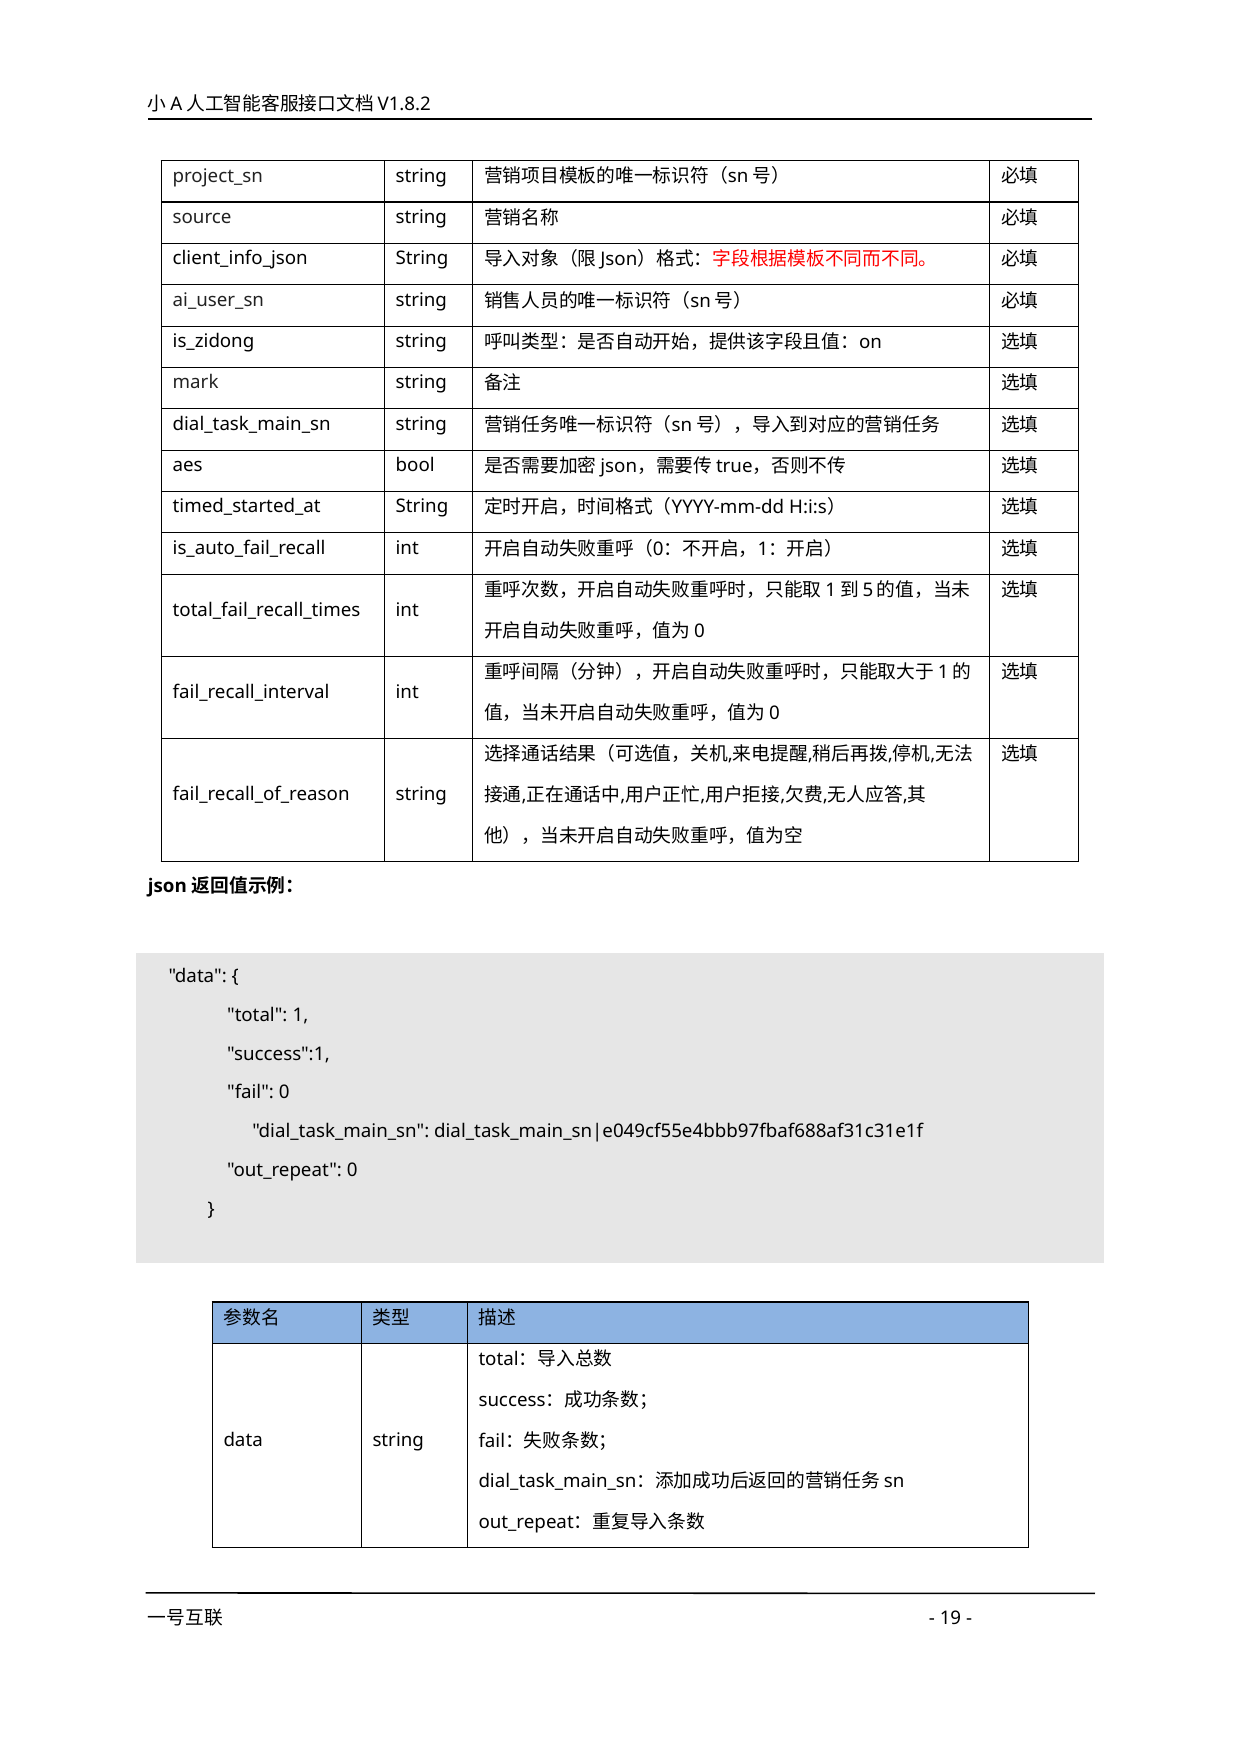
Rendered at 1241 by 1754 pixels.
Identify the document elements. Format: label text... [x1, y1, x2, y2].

table_cell String [385, 244, 472, 284]
table_cell project_sn [162, 161, 384, 201]
table_cell 重呼间隔（分钟），开启自动失败重呼时，只能取大于1的值，当未开启自动失败重呼，值为0 [473, 657, 989, 738]
table_cell 必填 [990, 285, 1078, 326]
table_cell 必填 [990, 244, 1078, 284]
table_cell is_auto_fail_recall [162, 533, 384, 574]
table_cell 选填 [990, 575, 1078, 656]
table_header 描述 [468, 1303, 1028, 1343]
table_cell 是否需要加密json，需要传true，否则不传 [473, 451, 989, 491]
table_cell bool [385, 451, 472, 491]
table_cell string [385, 368, 472, 408]
table_cell string [385, 739, 472, 861]
table_cell string [385, 327, 472, 367]
table_cell fail_recall_of_reason [162, 739, 384, 861]
table_cell 选填 [990, 368, 1078, 408]
table_header 类型 [362, 1303, 467, 1343]
table_cell int [385, 657, 472, 738]
table_cell timed_started_at [162, 492, 384, 532]
table_cell 选填 [990, 533, 1078, 574]
table_cell mark [162, 368, 384, 408]
table_cell aes [162, 451, 384, 491]
table_cell 备注 [473, 368, 989, 408]
table_cell string [362, 1344, 467, 1547]
table_cell 销售人员的唯一标识符（sn号） [473, 285, 989, 326]
table_cell 重呼次数，开启自动失败重呼时，只能取1到5的值，当未开启自动失败重呼，值为0 [473, 575, 989, 656]
table_cell total：导入总数 success：成功条数； fail：失败条数； dial_task_main_sn：添加成功后返回的营销任务sn out_repeat：重复导入条数 [468, 1344, 1028, 1547]
table_cell 选填 [990, 492, 1078, 532]
table_cell string [385, 409, 472, 449]
table_cell 必填 [990, 203, 1078, 243]
table_cell fail_recall_interval [162, 657, 384, 738]
table_cell string [385, 161, 472, 201]
table_cell String [385, 492, 472, 532]
table_cell client_info_json [162, 244, 384, 284]
table_cell 选填 [990, 739, 1078, 861]
table_cell 选填 [990, 451, 1078, 491]
table_cell 必填 [990, 161, 1078, 201]
table_cell 选择通话结果（可选值，关机,来电提醒,稍后再拨,停机,无法接通,正在通话中,用户正忙,用户拒接,欠费,无人应答,其他），当未开启自动失败重呼，值为空 [473, 739, 989, 861]
table_cell 定时开启，时间格式（YYYY-mm-dd H:i:s） [473, 492, 989, 532]
table_cell string [385, 285, 472, 326]
table_cell 呼叫类型：是否自动开始，提供该字段且值：on [473, 327, 989, 367]
table_cell 开启自动失败重呼（0：不开启，1：开启） [473, 533, 989, 574]
table_cell 营销项目模板的唯一标识符（sn号） [473, 161, 989, 201]
table_cell ai_user_sn [162, 285, 384, 326]
table_header "data": { "total": 1, "success":1, "fail": 0 "dial_task_main_sn": dial_task_main_sn|e049cf55e4bbb97fbaf688af31c31e1f "out_repeat": 0 } [136, 953, 1104, 1263]
table_cell int [385, 533, 472, 574]
table_cell total_fail_recall_times [162, 575, 384, 656]
text json 返回值示例： [148, 868, 1092, 900]
table_cell string [385, 203, 472, 243]
table_cell 选填 [990, 409, 1078, 449]
table_header 参数名 [213, 1303, 361, 1343]
table_cell dial_task_main_sn [162, 409, 384, 449]
table_cell 营销任务唯一标识符（sn号），导入到对应的营销任务 [473, 409, 989, 449]
table_cell data [213, 1344, 361, 1547]
table_cell 选填 [990, 327, 1078, 367]
table_cell source [162, 203, 384, 243]
table_cell 导入对象（限Json）格式：字段根据模板不同而不同。 [473, 244, 989, 284]
table_cell is_zidong [162, 327, 384, 367]
table_cell int [385, 575, 472, 656]
table_cell 营销名称 [473, 203, 989, 243]
table_cell 选填 [990, 657, 1078, 738]
